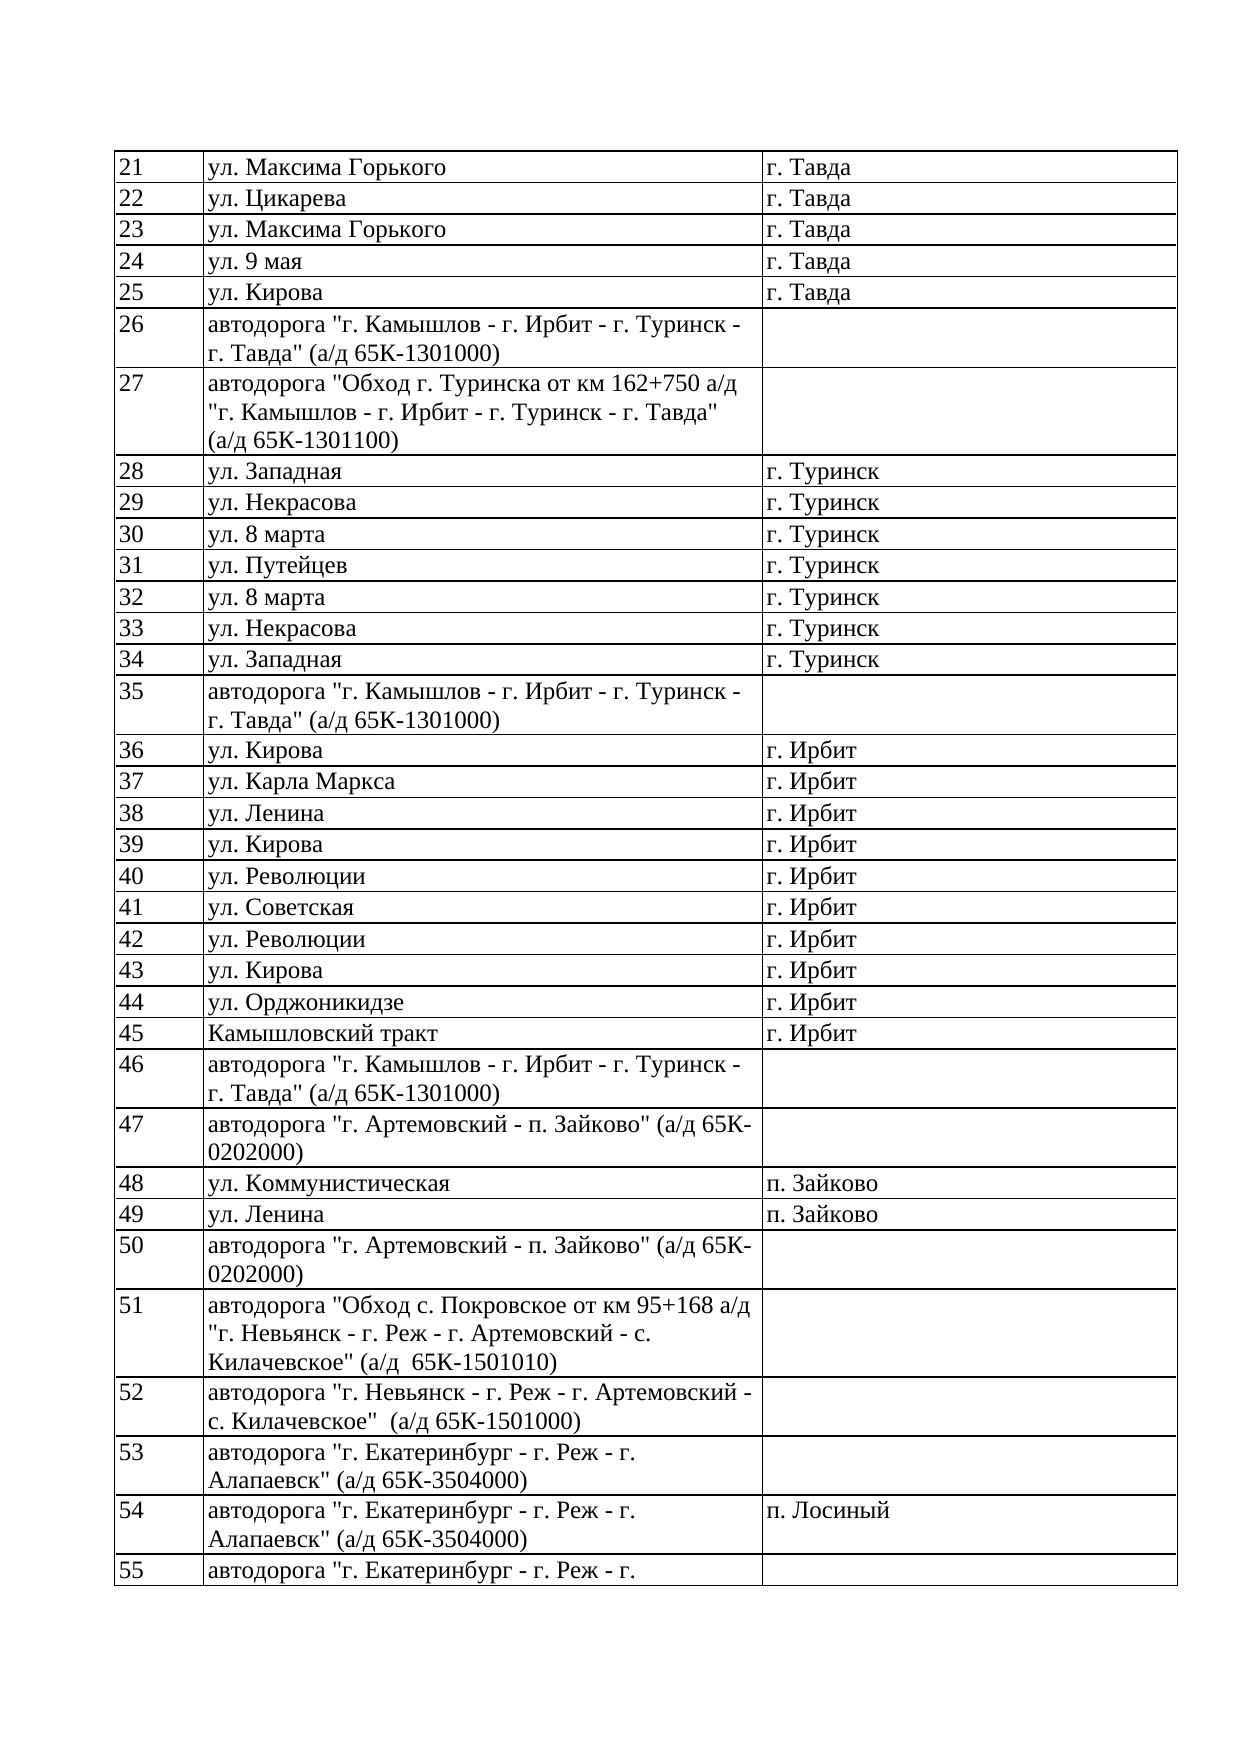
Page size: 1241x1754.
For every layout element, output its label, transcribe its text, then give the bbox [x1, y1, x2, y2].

table_cell 44 [115, 986, 203, 1017]
table_cell г. Туринск [763, 549, 1177, 580]
table_cell г. Тавда [763, 152, 1177, 181]
table_cell г. Ирбит [763, 734, 1177, 765]
table_cell 24 [115, 245, 203, 276]
table_cell 37 [115, 766, 203, 796]
table_cell автодорога "г. Камышлов - г. Ирбит - г. Туринск - г. Тавда" (а/д 65К-1301000) [204, 309, 762, 366]
table_cell ул. 8 марта [204, 519, 762, 548]
table_cell [763, 1107, 1177, 1166]
table_cell 38 [115, 798, 203, 828]
table_cell ул. Коммунистическая [204, 1168, 762, 1198]
table_cell г. Ирбит [763, 859, 1177, 891]
table_cell 32 [115, 581, 203, 611]
table_cell 48 [115, 1167, 203, 1198]
table_cell [763, 1553, 1177, 1584]
table_cell [763, 307, 1177, 366]
table_cell г. Тавда [763, 244, 1177, 276]
table_cell 26 [115, 308, 203, 366]
table_cell г. Туринск [763, 611, 1177, 643]
table_cell г. Туринск [763, 454, 1177, 486]
table_cell 50 [115, 1230, 203, 1288]
table_cell 41 [115, 892, 203, 922]
table_cell 36 [115, 735, 203, 765]
table_cell 49 [115, 1199, 203, 1229]
table_cell г. Туринск [763, 643, 1177, 674]
table_cell [763, 1288, 1177, 1376]
table_cell 22 [115, 183, 203, 213]
table_cell ул. Советская [204, 892, 762, 922]
table_cell ул. 9 мая [204, 246, 762, 276]
table_cell 25 [115, 277, 203, 307]
table_cell [763, 1048, 1177, 1107]
table_cell ул. Революции [204, 924, 762, 954]
table_cell 43 [115, 955, 203, 985]
table_cell 55 [115, 1554, 203, 1584]
table_cell автодорога "г. Екатеринбург - г. Реж - г. Алапаевск" (а/д 65К-3504000) [204, 1437, 762, 1494]
table_cell [763, 674, 1177, 733]
table_cell 53 [115, 1436, 203, 1494]
table_cell ул. Максима Горького [204, 215, 762, 244]
table_cell [763, 1229, 1177, 1288]
table_cell ул. Западная [204, 456, 762, 486]
table_cell ул. Кирова [204, 830, 762, 859]
table_cell 46 [115, 1049, 203, 1107]
table_cell ул. Кирова [204, 955, 762, 985]
table_cell автодорога "г. Артемовский - п. Зайково" (а/д 65К-0202000) [204, 1231, 762, 1288]
table_cell г. Тавда [763, 181, 1177, 213]
table_cell ул. Кирова [204, 277, 762, 307]
table_cell ул. Максима Горького [204, 152, 762, 181]
table_cell 27 [115, 368, 203, 454]
table_cell ул. Революции [204, 861, 762, 891]
table_cell 21 [115, 152, 203, 181]
table_cell г. Тавда [763, 213, 1177, 244]
table_cell 45 [115, 1018, 203, 1048]
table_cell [204, 1496, 762, 1553]
table_cell ул. Некрасова [204, 487, 762, 517]
table_cell 42 [115, 923, 203, 954]
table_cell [204, 1555, 762, 1584]
table_cell 31 [115, 550, 203, 580]
table_cell ул. Ленина [204, 1199, 762, 1229]
table_cell 23 [115, 214, 203, 244]
table_cell 47 [115, 1108, 203, 1166]
table_cell г. Ирбит [763, 765, 1177, 796]
table_cell 28 [115, 455, 203, 486]
table_cell п. Зайково [763, 1166, 1177, 1198]
table_cell 30 [115, 518, 203, 548]
table_cell 51 [115, 1289, 203, 1376]
table_cell ул. Цикарева [204, 183, 762, 213]
table_cell автодорога "г. Камышлов - г. Ирбит - г. Туринск - г. Тавда" (а/д 65К-1301000) [204, 1050, 762, 1107]
table_cell г. Ирбит [763, 1017, 1177, 1048]
table_cell 39 [115, 829, 203, 859]
table_cell г. Ирбит [763, 985, 1177, 1017]
table_cell 33 [115, 613, 203, 643]
table_cell п. Зайково [763, 1198, 1177, 1229]
table_cell [763, 1435, 1177, 1494]
table_cell ул. Ленина [204, 798, 762, 828]
table_cell автодорога "г. Невьянск - г. Реж - г. Артемовский - с. Килачевское" (а/д 65К-1501000) [204, 1378, 762, 1435]
table_cell г. Ирбит [763, 954, 1177, 985]
table_cell 54 [115, 1495, 203, 1553]
table_cell автодорога "г. Артемовский - п. Зайково" (а/д 65К-0202000) [204, 1109, 762, 1166]
table_cell 52 [115, 1377, 203, 1435]
table_cell 34 [115, 644, 203, 674]
table_cell автодорога "Обход с. Покровское от км 95+168 а/д "г. Невьянск - г. Реж - г. Артемовский - с. Килачевское" (а/д 65К-1501010) [204, 1290, 762, 1376]
table_cell г. Ирбит [763, 922, 1177, 954]
table_cell 29 [115, 487, 203, 517]
table_cell 40 [115, 860, 203, 891]
table_cell ул. Западная [204, 645, 762, 674]
table_cell 35 [115, 675, 203, 733]
table_cell г. Туринск [763, 580, 1177, 611]
table_cell ул. Орджоникидзе [204, 987, 762, 1017]
table_cell автодорога "г. Камышлов - г. Ирбит - г. Туринск - г. Тавда" (а/д 65К-1301000) [204, 676, 762, 733]
table_cell г. Ирбит [763, 796, 1177, 828]
table_cell п. Лосиный [763, 1494, 1177, 1553]
table_cell г. Ирбит [763, 891, 1177, 922]
table_cell ул. Некрасова [204, 613, 762, 643]
table_cell Камышловский тракт [204, 1018, 762, 1048]
table_cell ул. 8 марта [204, 582, 762, 611]
table_cell ул. Карла Маркса [204, 767, 762, 796]
table_cell ул. Кирова [204, 735, 762, 765]
table_cell г. Туринск [763, 517, 1177, 548]
table_cell ул. Путейцев [204, 550, 762, 580]
table_cell г. Ирбит [763, 828, 1177, 859]
table_cell [763, 1376, 1177, 1435]
table_cell [763, 366, 1177, 454]
table_cell г. Тавда [763, 276, 1177, 307]
table_cell г. Туринск [763, 486, 1177, 517]
table_cell автодорога "Обход г. Туринска от км 162+750 а/д "г. Камышлов - г. Ирбит - г. Туринск - г. Тавда" (а/д 65К-1301100) [204, 368, 762, 454]
